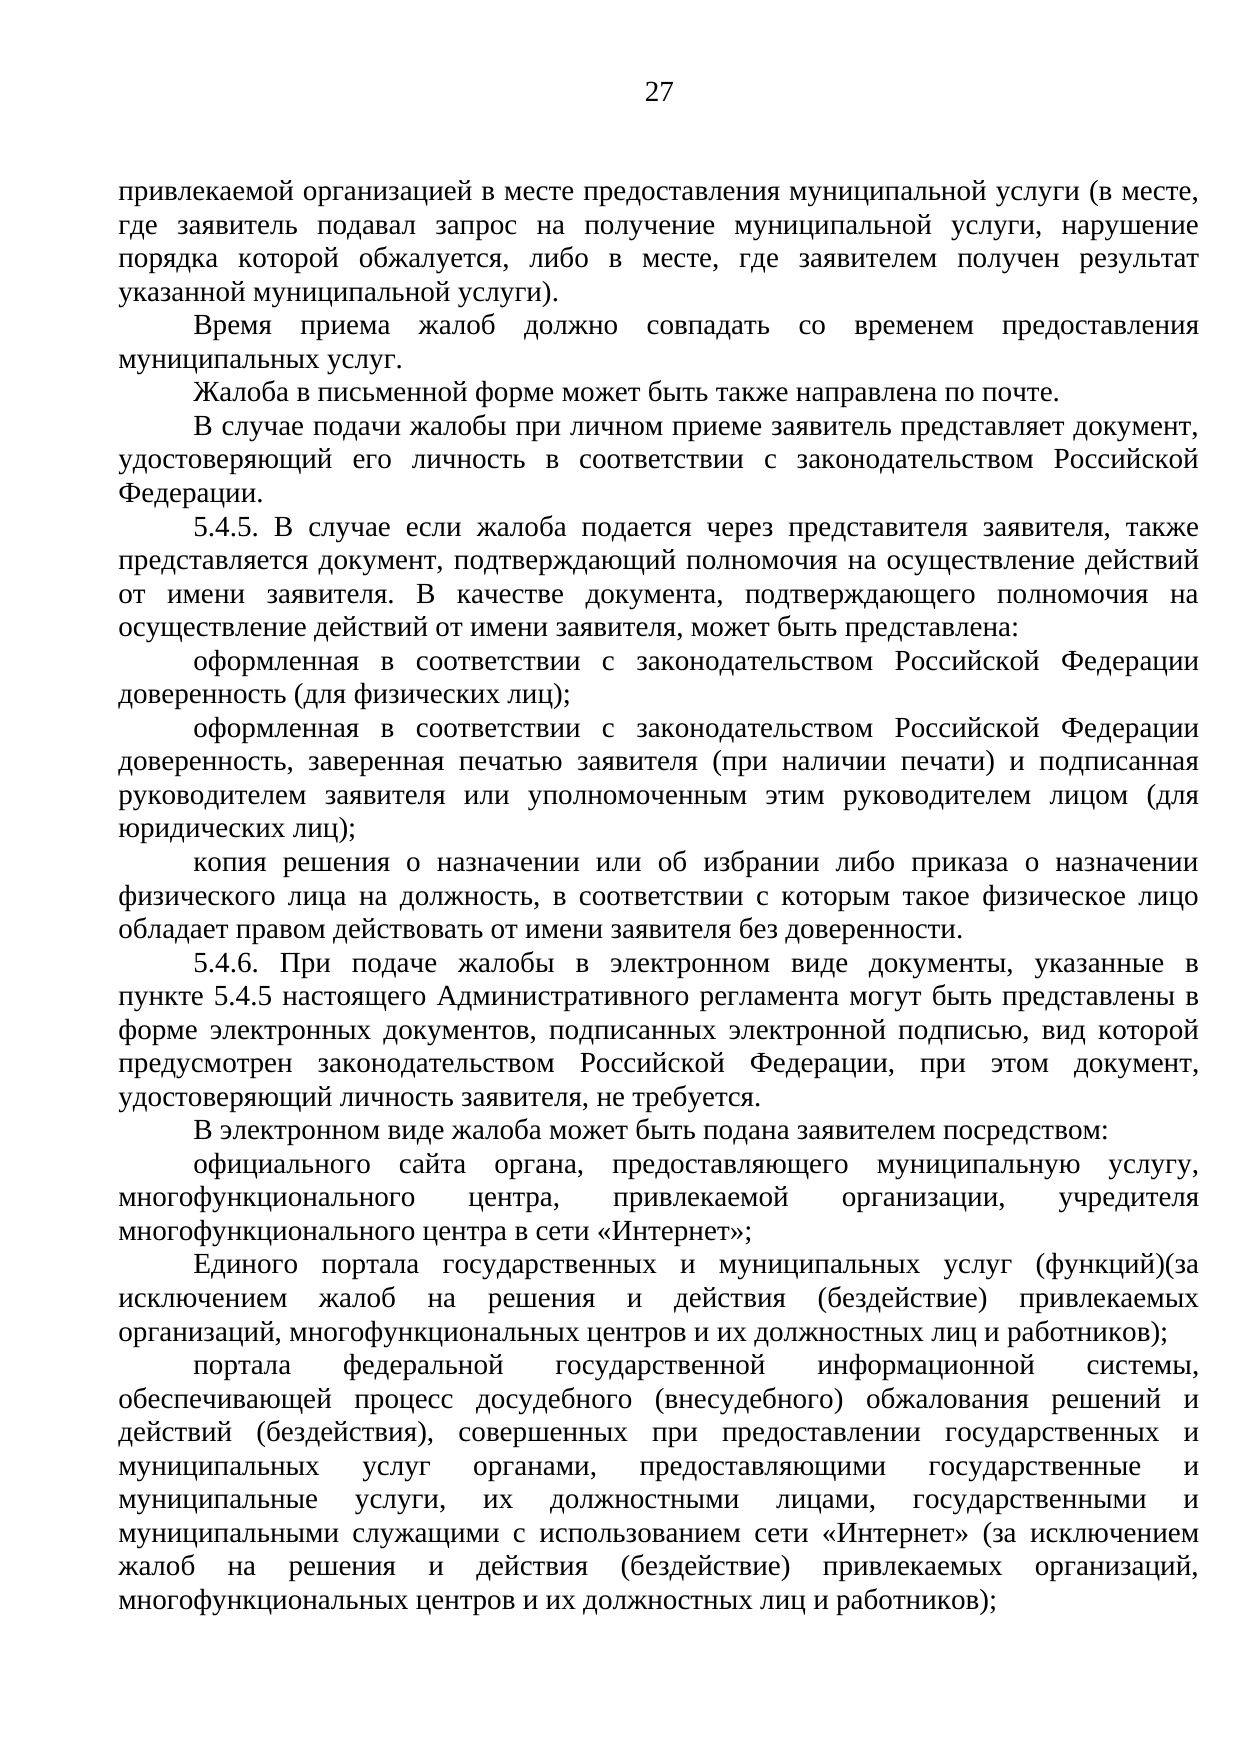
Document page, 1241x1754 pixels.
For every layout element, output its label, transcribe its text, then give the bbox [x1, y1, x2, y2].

text Время приема жалоб должно совпадать со временем предоставления муниципальных услуг. [118, 307, 1200, 374]
text В электронном виде жалоба может быть подана заявителем посредством: [118, 1112, 1200, 1146]
text 5.4.5. В случае если жалоба подается через представителя заявителя, также представляется документ, подтверждающий полномочия на осуществление действий от имени заявителя. В качестве документа, подтверждающего полномочия на осуществление действий от имени заявителя, может быть представлена: [118, 509, 1200, 643]
text портала федеральной государственной информационной системы, обеспечивающей процесс досудебного (внесудебного) обжалования решений и действий (бездействия), совершенных при предоставлении государственных и муниципальных услуг органами, предоставляющими государственные и муниципальные услуги, их должностными лицами, государственными и муниципальными служащими с использованием сети «Интернет» (за исключением жалоб на решения и действия (бездействие) привлекаемых организаций, многофункциональных центров и их должностных лиц и работников); [118, 1347, 1200, 1616]
text Жалоба в письменной форме может быть также направлена по почте. [118, 374, 1200, 408]
text официального сайта органа, предоставляющего муниципальную услугу, многофункционального центра, привлекаемой организации, учредителя многофункционального центра в сети «Интернет»; [118, 1146, 1200, 1247]
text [118, 173, 1200, 307]
text 5.4.6. При подаче жалобы в электронном виде документы, указанные в пункте 5.4.5 настоящего Административного регламента могут быть представлены в форме электронных документов, подписанных электронной подписью, вид которой предусмотрен законодательством Российской Федерации, при этом документ, удостоверяющий личность заявителя, не требуется. [118, 945, 1200, 1112]
text Единого портала государственных и муниципальных услуг (функций)(за исключением жалоб на решения и действия (бездействие) привлекаемых организаций, многофункциональных центров и их должностных лиц и работников); [118, 1247, 1200, 1347]
text оформленная в соответствии с законодательством Российской Федерации доверенность (для физических лиц); [118, 643, 1200, 710]
text оформленная в соответствии с законодательством Российской Федерации доверенность, заверенная печатью заявителя (при наличии печати) и подписанная руководителем заявителя или уполномоченным этим руководителем лицом (для юридических лиц); [118, 710, 1200, 844]
text В случае подачи жалобы при личном приеме заявитель представляет документ, удостоверяющий его личность в соответствии с законодательством Российской Федерации. [118, 408, 1200, 509]
text копия решения о назначении или об избрании либо приказа о назначении физического лица на должность, в соответствии с которым такое физическое лицо обладает правом действовать от имени заявителя без доверенности. [118, 844, 1200, 945]
